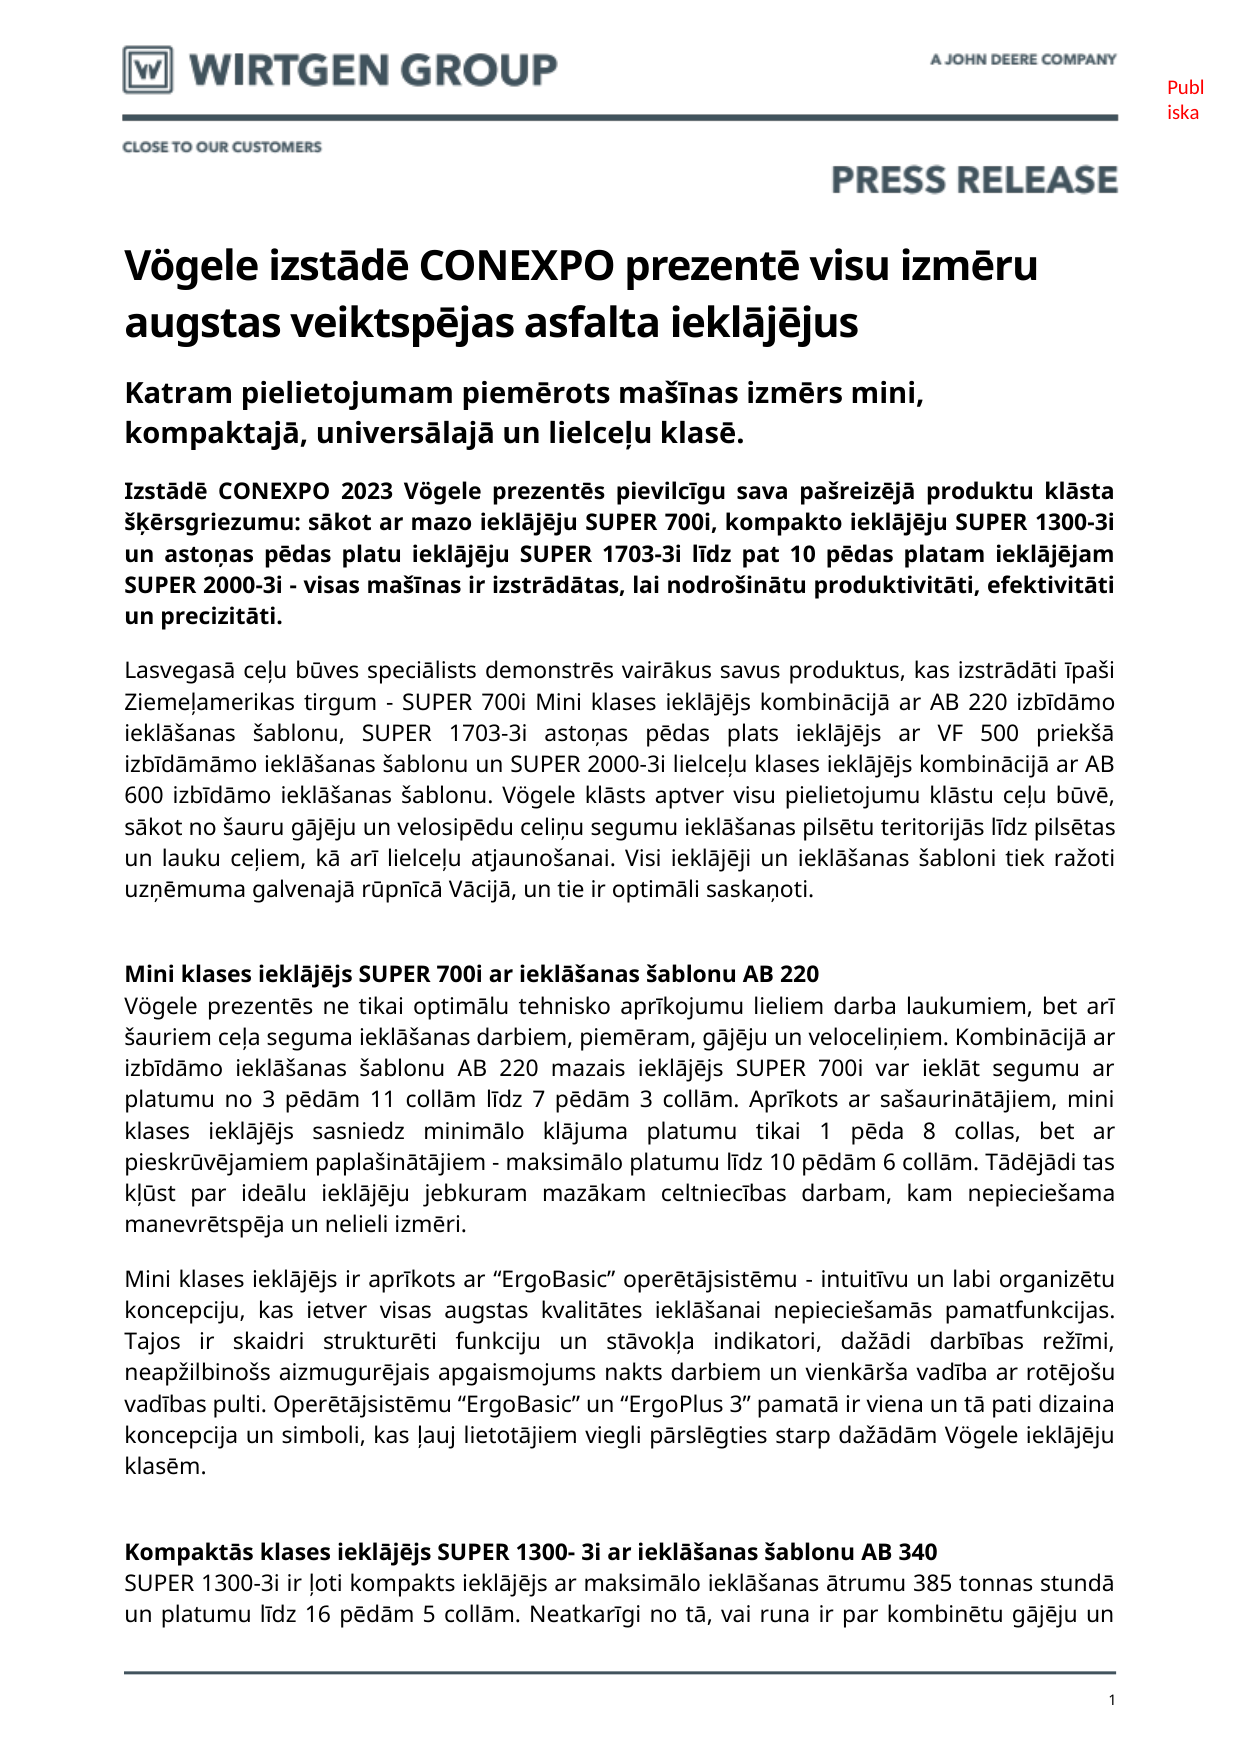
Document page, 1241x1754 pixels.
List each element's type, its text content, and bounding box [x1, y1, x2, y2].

text Kompaktās klases ieklājējs SUPER 1300- 3i ar ieklāšanas šablonu AB 340 [124, 1504, 1116, 1567]
text Izstādē CONEXPO 2023 Vögele prezentēs pievilcīgu sava pašreizējā produktu klāsta šķērsgriezumu: sākot ar mazo ieklājēju SUPER 700i, kompakto ieklājēju SUPER 1300-3i un astoņas pēdas platu ieklājēju SUPER 1703-3i līdz pat 10 pēdas platam ieklājējam SUPER 2000-3i - visas mašīnas ir izstrādātas, lai nodrošinātu produktivitāti, efektivitāti un precizitāti. [124, 475, 1116, 631]
text Vögele izstādē CONEXPO prezentē visu izmēru augstas veiktspējas asfalta ieklājējus [124, 236, 1116, 350]
text Katram pielietojumam piemērots mašīnas izmērs mini, kompaktajā, universālajā un lielceļu klasē. [124, 373, 1116, 452]
text Mini klases ieklājējs ir aprīkots ar “ErgoBasic” operētājsistēmu - intuitīvu un labi organizētu koncepciju, kas ietver visas augstas kvalitātes ieklāšanai nepieciešamās pamatfunkcijas. Tajos ir skaidri strukturēti funkciju un stāvokļa indikatori, dažādi darbības režīmi, neapžilbinošs aizmugurējais apgaismojums nakts darbiem un vienkārša vadība ar rotējošu vadības pulti. Operētājsistēmu “ErgoBasic” un “ErgoPlus 3” pamatā ir viena un tā pati dizaina koncepcija un simboli, kas ļauj lietotājiem viegli pārslēgties starp dažādām Vögele ieklājēju klasēm. [124, 1262, 1116, 1481]
text Vögele prezentēs ne tikai optimālu tehnisko aprīkojumu lieliem darba laukumiem, bet arī šauriem ceļa seguma ieklāšanas darbiem, piemēram, gājēju un veloceliņiem. Kombinācijā ar izbīdāmo ieklāšanas šablonu AB 220 mazais ieklājējs SUPER 700i var ieklāt segumu ar platumu no 3 pēdām 11 collām līdz 7 pēdām 3 collām. Aprīkots ar sašaurinātājiem, mini klases ieklājējs sasniedz minimālo klājuma platumu tikai 1 pēda 8 collas, bet ar pieskrūvējamiem paplašinātājiem - maksimālo platumu līdz 10 pēdām 6 collām. Tādējādi tas kļūst par ideālu ieklājēju jebkuram mazākam celtniecības darbam, kam nepieciešama manevrētspēja un nelieli izmēri. [124, 989, 1116, 1239]
text Mini klases ieklājējs SUPER 700i ar ieklāšanas šablonu AB 220 [124, 927, 1116, 989]
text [124, 1567, 1116, 1629]
text Lasvegasā ceļu būves speciālists demonstrēs vairākus savus produktus, kas izstrādāti īpaši Ziemeļamerikas tirgum - SUPER 700i Mini klases ieklājējs kombinācijā ar AB 220 izbīdāmo ieklāšanas šablonu, SUPER 1703-3i astoņas pēdas plats ieklājējs ar VF 500 priekšā izbīdāmāmo ieklāšanas šablonu un SUPER 2000-3i lielceļu klases ieklājējs kombinācijā ar AB 600 izbīdāmo ieklāšanas šablonu. Vögele klāsts aptver visu pielietojumu klāstu ceļu būvē, sākot no šauru gājēju un velosipēdu celiņu segumu ieklāšanas pilsētu teritorijās līdz pilsētas un lauku ceļiem, kā arī lielceļu atjaunošanai. Visi ieklājēji un ieklāšanas šabloni tiek ražoti uzņēmuma galvenajā rūpnīcā Vācijā, un tie ir optimāli saskaņoti. [124, 654, 1116, 904]
